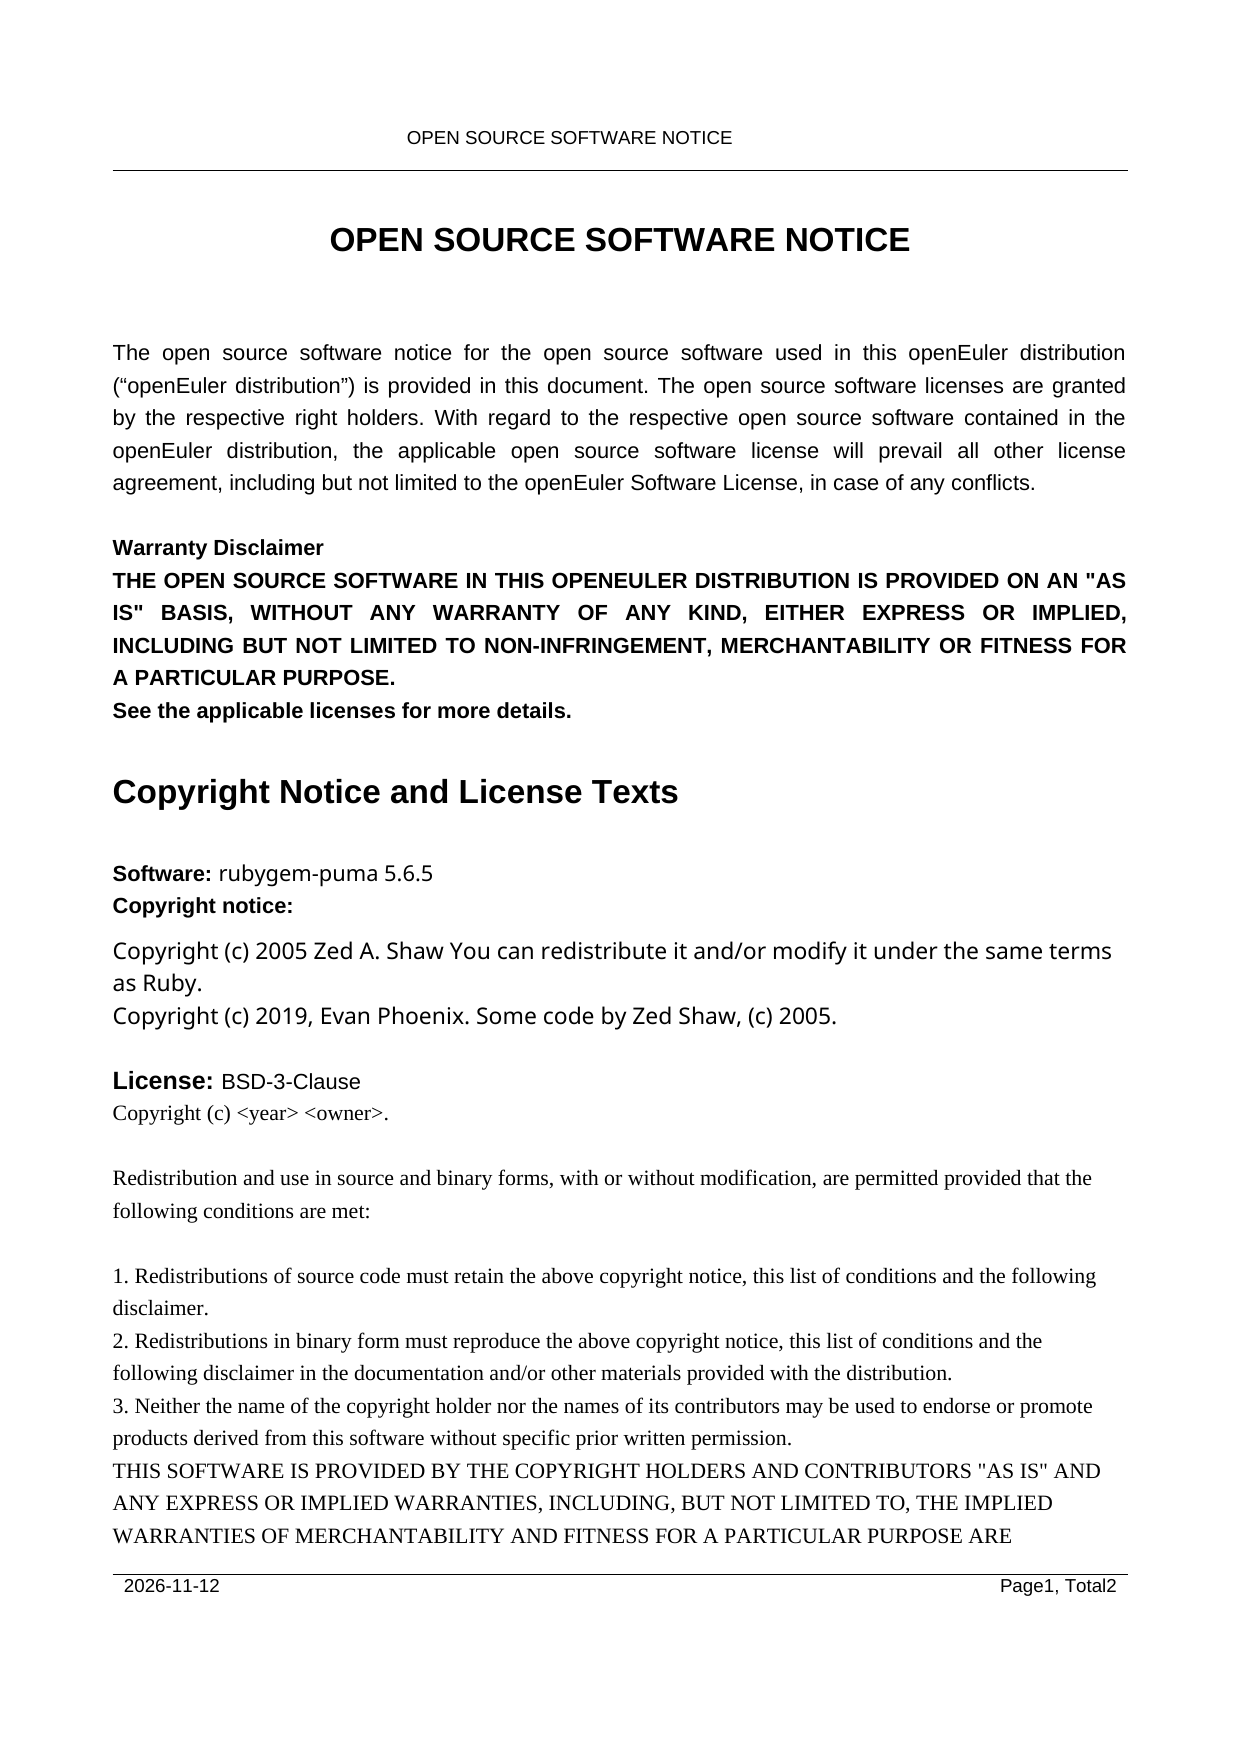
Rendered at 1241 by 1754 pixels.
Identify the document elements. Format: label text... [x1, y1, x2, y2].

text Warranty Disclaimer [112, 531, 1128, 564]
text Copyright (c) 2005 Zed A. Shaw You can redistribute it and/or modify it under the same terms as Ruby. Copyright (c) 2019, Evan Phoenix. Some code by Zed Shaw, (c) 2005. [112, 934, 1128, 1064]
text The open source software notice for the open source software used in this openEuler distribution (“openEuler distribution”) is provided in this document. The open source software licenses are granted by the respective right holders. With regard to the respective open source software contained in the openEuler distribution, the applicable open source software license will prevail all other license agreement, including but not limited to the openEuler Software License, in case of any conflicts. [112, 336, 1128, 499]
text License: BSD-3-Clause [112, 1064, 1128, 1096]
text Copyright Notice and License Texts [112, 759, 1128, 824]
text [112, 1096, 1128, 1551]
title Software: rubygem-puma 5.6.5 [112, 856, 1128, 889]
text OPEN SOURCE SOFTWARE NOTICE [112, 206, 1128, 271]
text THE OPEN SOURCE SOFTWARE IN THIS OPENEULER DISTRIBUTION IS PROVIDED ON AN "AS IS" BASIS, WITHOUT ANY WARRANTY OF ANY KIND, EITHER EXPRESS OR IMPLIED, INCLUDING BUT NOT LIMITED TO NON-INFRINGEMENT, MERCHANTABILITY OR FITNESS FOR A PARTICULAR PURPOSE. See the applicable licenses for more details. [112, 564, 1128, 726]
text Copyright notice: [112, 889, 1128, 921]
